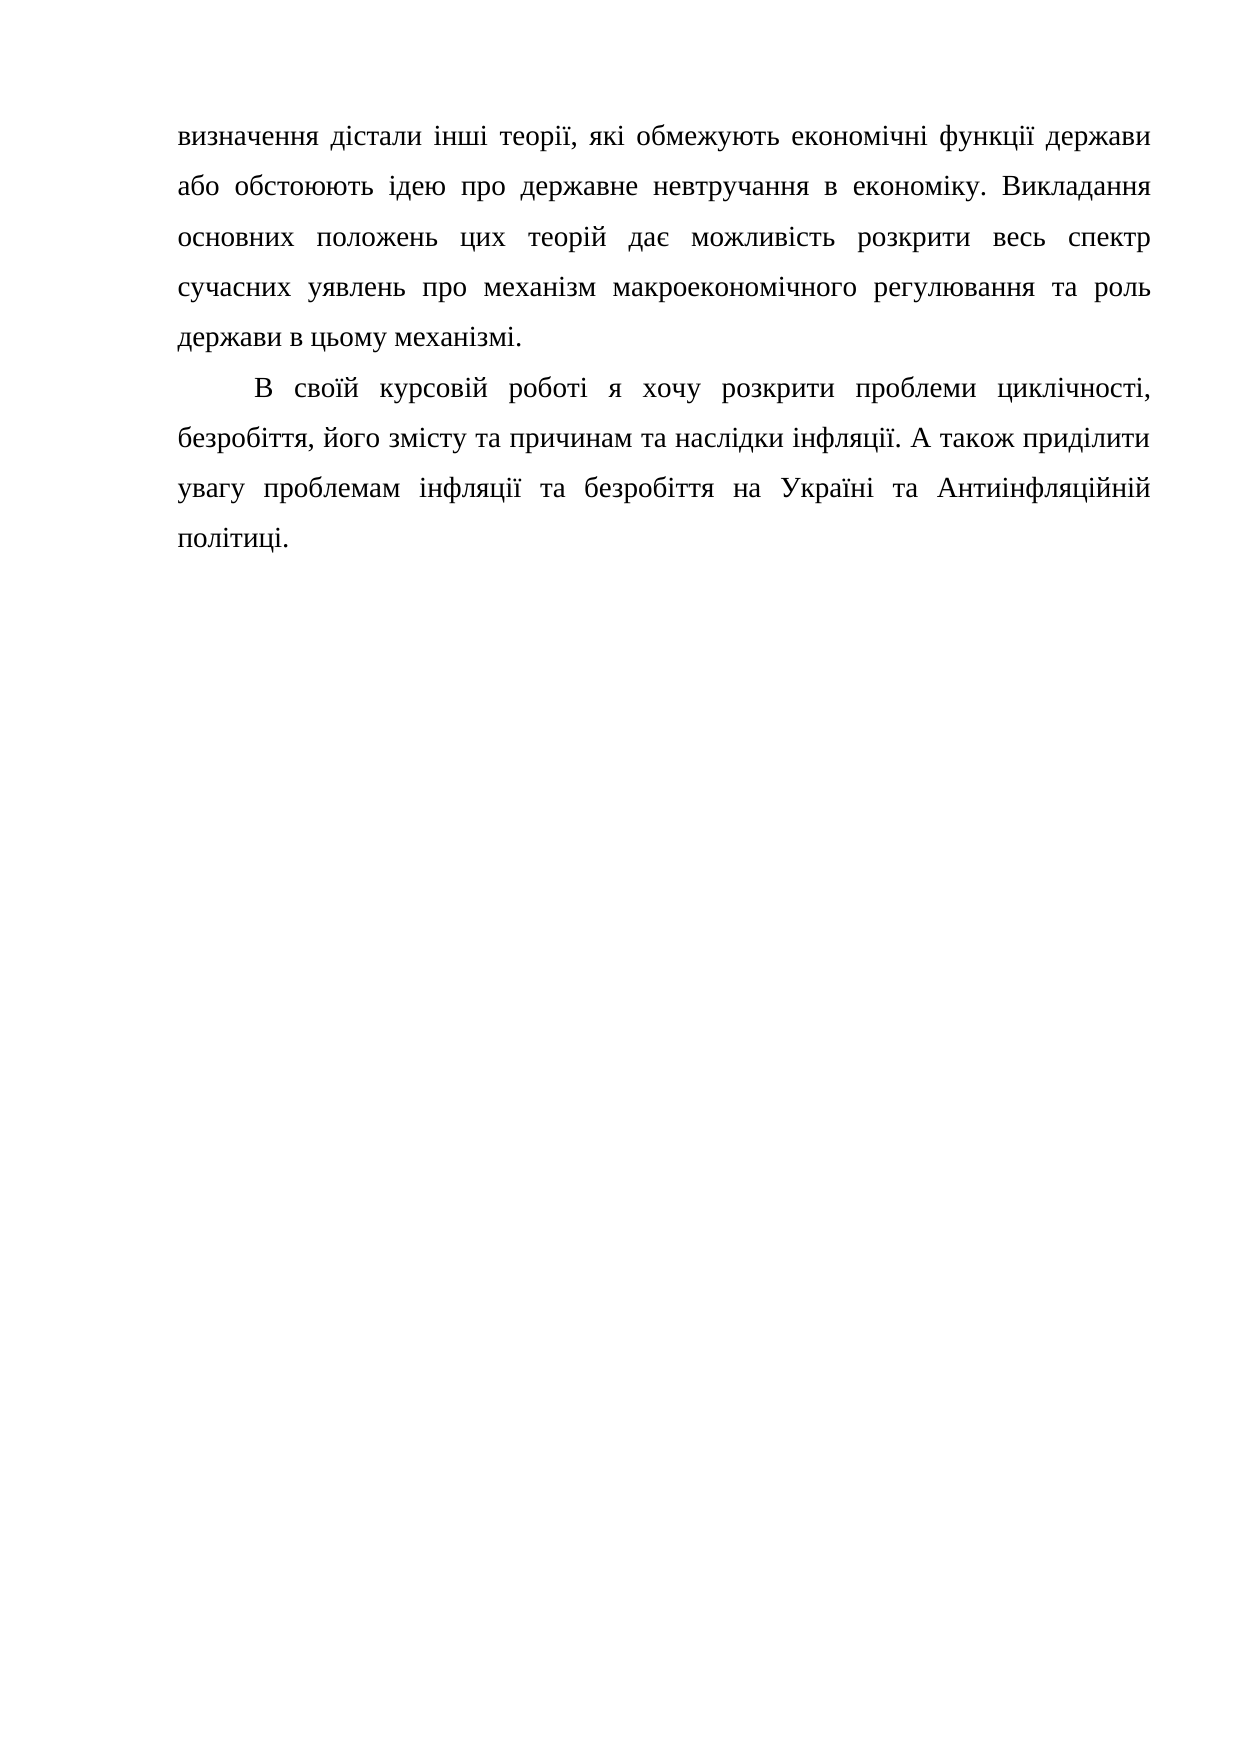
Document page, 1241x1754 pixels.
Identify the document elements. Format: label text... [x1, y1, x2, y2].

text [177, 118, 1152, 353]
text В своїй курсовій роботі я хочу розкрити проблеми циклічності, безробіття, його змісту та причинам та наслідки інфляції. А також приділити увагу проблемам інфляції та безробіття на Україні та Антиінфляційній політиці. [177, 370, 1152, 554]
